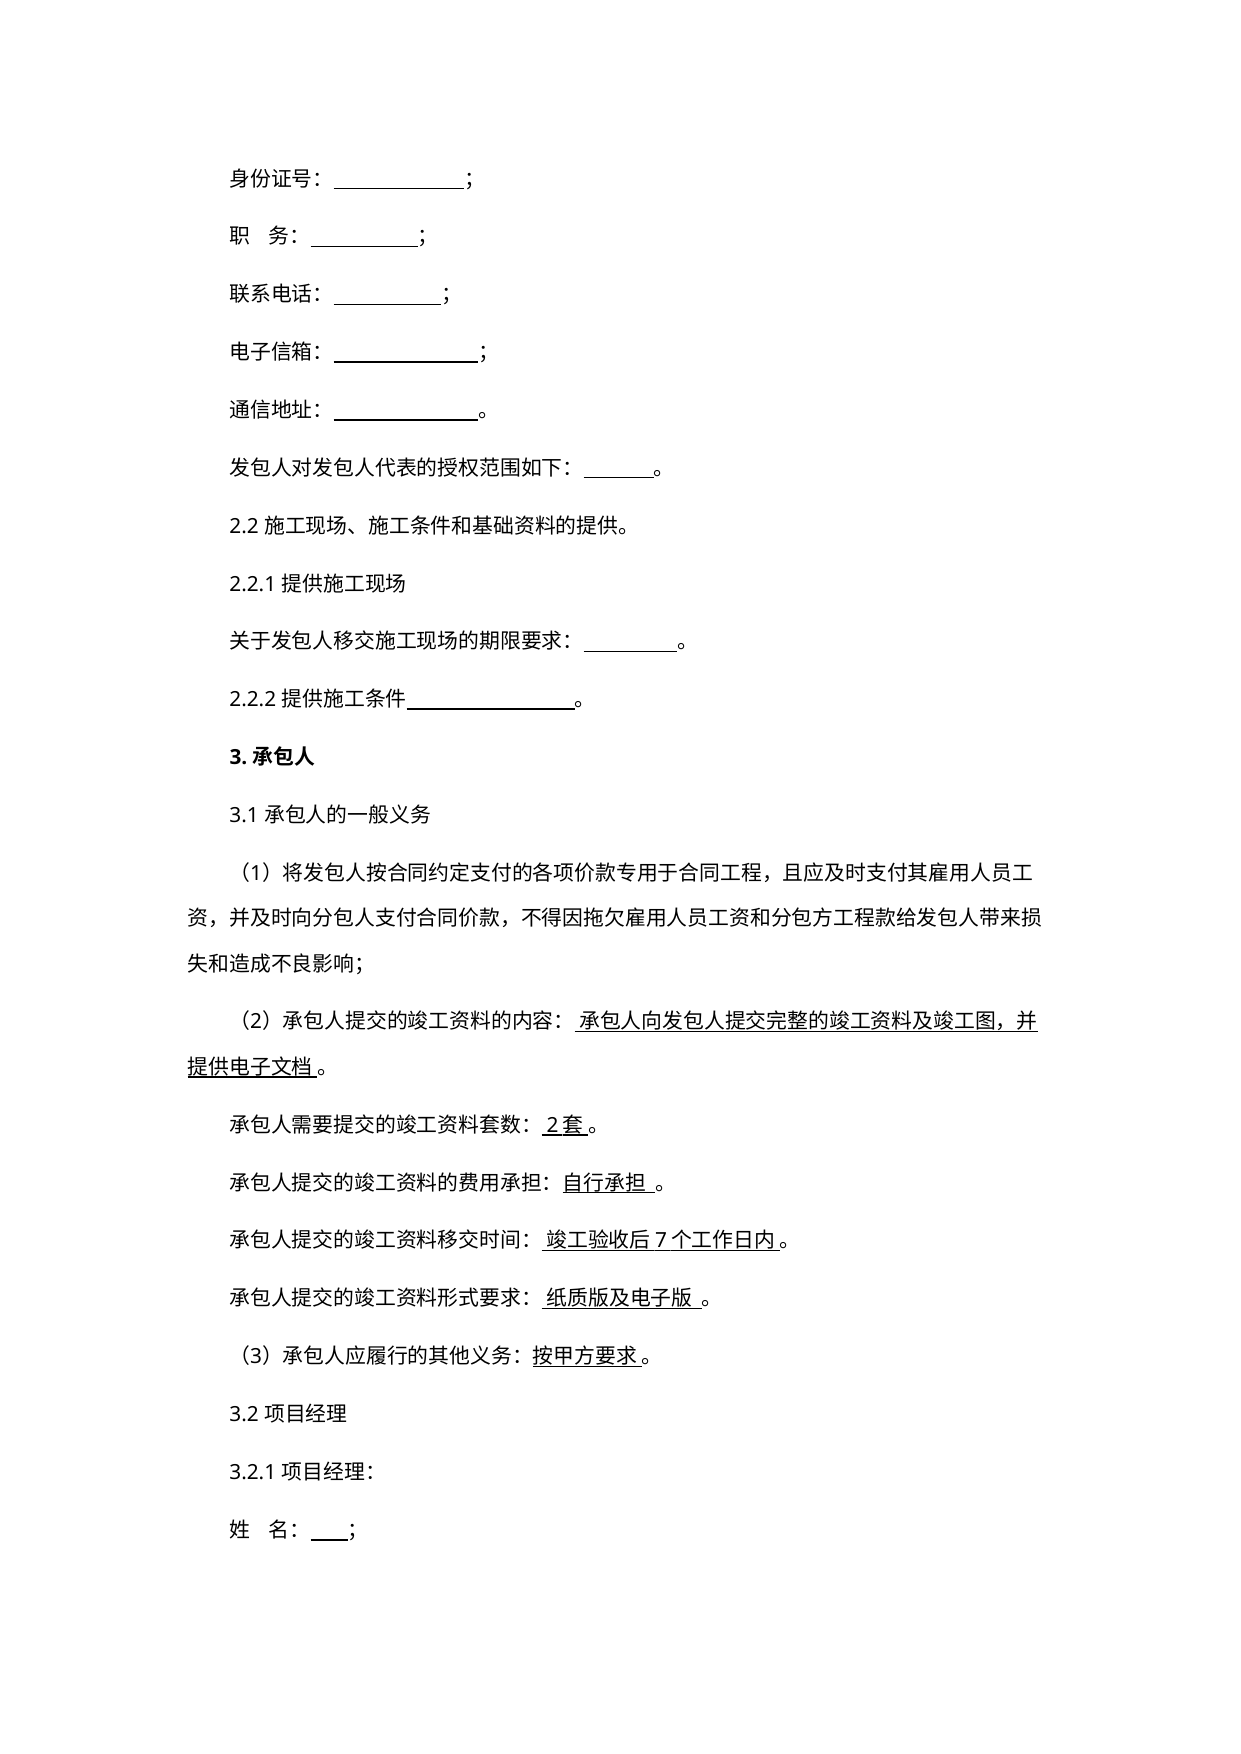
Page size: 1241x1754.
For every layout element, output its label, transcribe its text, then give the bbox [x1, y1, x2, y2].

text 2.2 施工现场、施工条件和基础资料的提供。 [187, 509, 1053, 539]
text 承包人提交的竣工资料移交时间： 竣工验收后7个工作日内 。 [187, 1224, 1053, 1254]
text 承包人提交的竣工资料的费用承担：自行承担 。 [187, 1166, 1053, 1196]
text 身份证号： ； [187, 162, 1053, 192]
text （3）承包人应履行的其他义务：按甲方要求 。 [187, 1339, 1053, 1370]
text 3. 承包人 [187, 740, 1053, 771]
text 电子信箱： ； [187, 335, 1053, 366]
text 职 务： ； [187, 220, 1053, 250]
text 3.1 承包人的一般义务 [187, 798, 1053, 829]
text 2.2.2 提供施工条件 。 [187, 682, 1053, 713]
text 联系电话： ； [187, 278, 1053, 308]
text 通信地址： 。 [187, 393, 1053, 423]
text 承包人提交的竣工资料形式要求： 纸质版及电子版 。 [187, 1282, 1053, 1312]
text 2.2.1 提供施工现场 [187, 567, 1053, 597]
text 姓 名： ； [187, 1513, 1053, 1543]
text 承包人需要提交的竣工资料套数： 2套 。 [187, 1108, 1053, 1138]
text （1）将发包人按合同约定支付的各项价款专用于合同工程，且应及时支付其雇用人员工资，并及时向分包人支付合同价款，不得因拖欠雇用人员工资和分包方工程款给发包人带来损失和造成不良影响； [187, 856, 1053, 977]
text （2）承包人提交的竣工资料的内容： 承包人向发包人提交完整的竣工资料及竣工图，并提供电子文档 。 [187, 1005, 1053, 1080]
text 3.2 项目经理 [187, 1397, 1053, 1428]
text 发包人对发包人代表的授权范围如下： 。 [187, 451, 1053, 481]
text 3.2.1 项目经理： [187, 1455, 1053, 1486]
text 关于发包人移交施工现场的期限要求： 。 [187, 625, 1053, 655]
